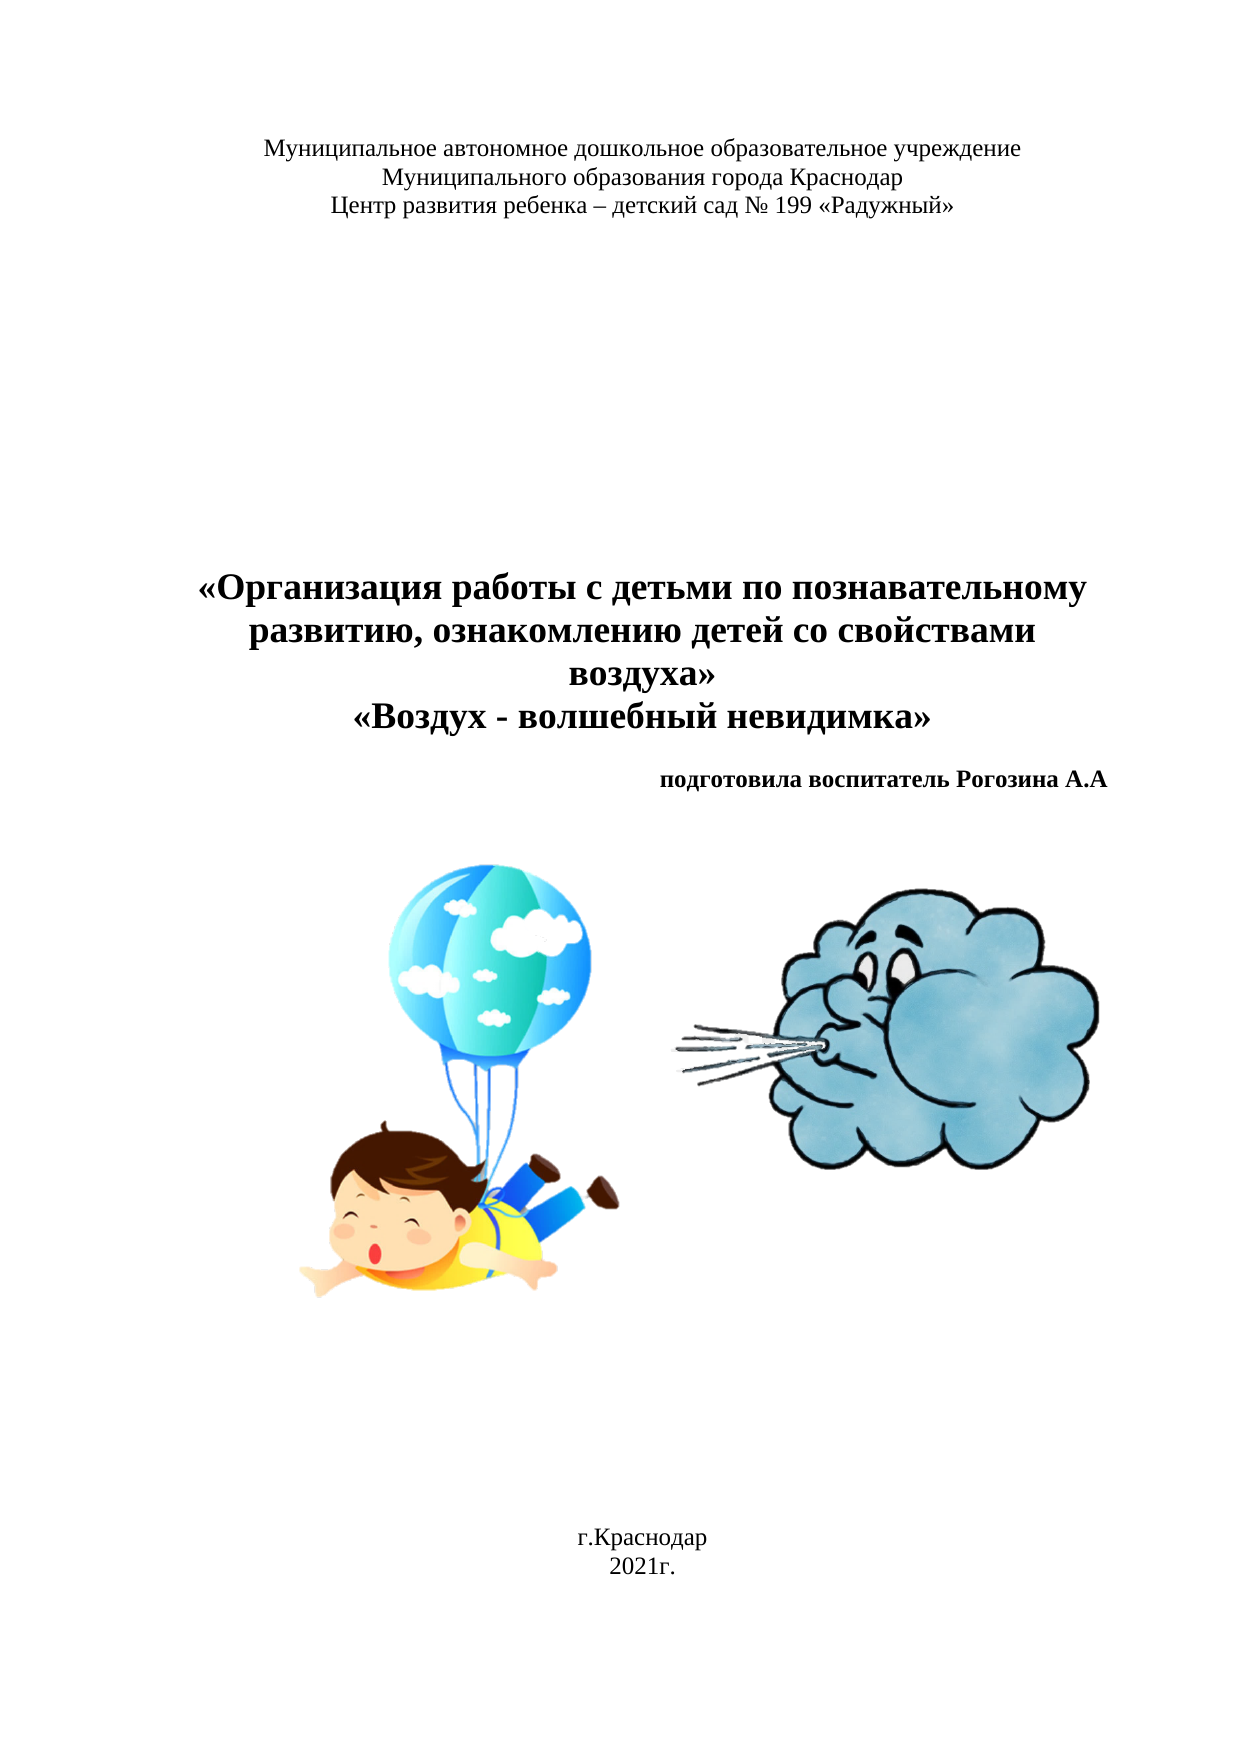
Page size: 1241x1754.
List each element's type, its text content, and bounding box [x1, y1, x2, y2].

text г.Краснодар [177, 1522, 1107, 1551]
text 2021г. [177, 1551, 1107, 1579]
picture [666, 879, 1110, 1176]
text Центр развития ребенка – детский сад № 199 «Радужный» [177, 190, 1107, 219]
text «Воздух - волшебный невидимка» [177, 693, 1107, 737]
text Муниципальное автономное дошкольное образовательное учреждение [177, 133, 1107, 162]
text «Организация работы с детьми по познавательному развитию, ознакомлению детей со свойствами воздуха» [177, 564, 1107, 693]
text Муниципального образования города Краснодар [177, 162, 1107, 190]
text подготовила воспитатель Рогозина А.А [177, 764, 1107, 793]
picture [290, 858, 631, 1300]
